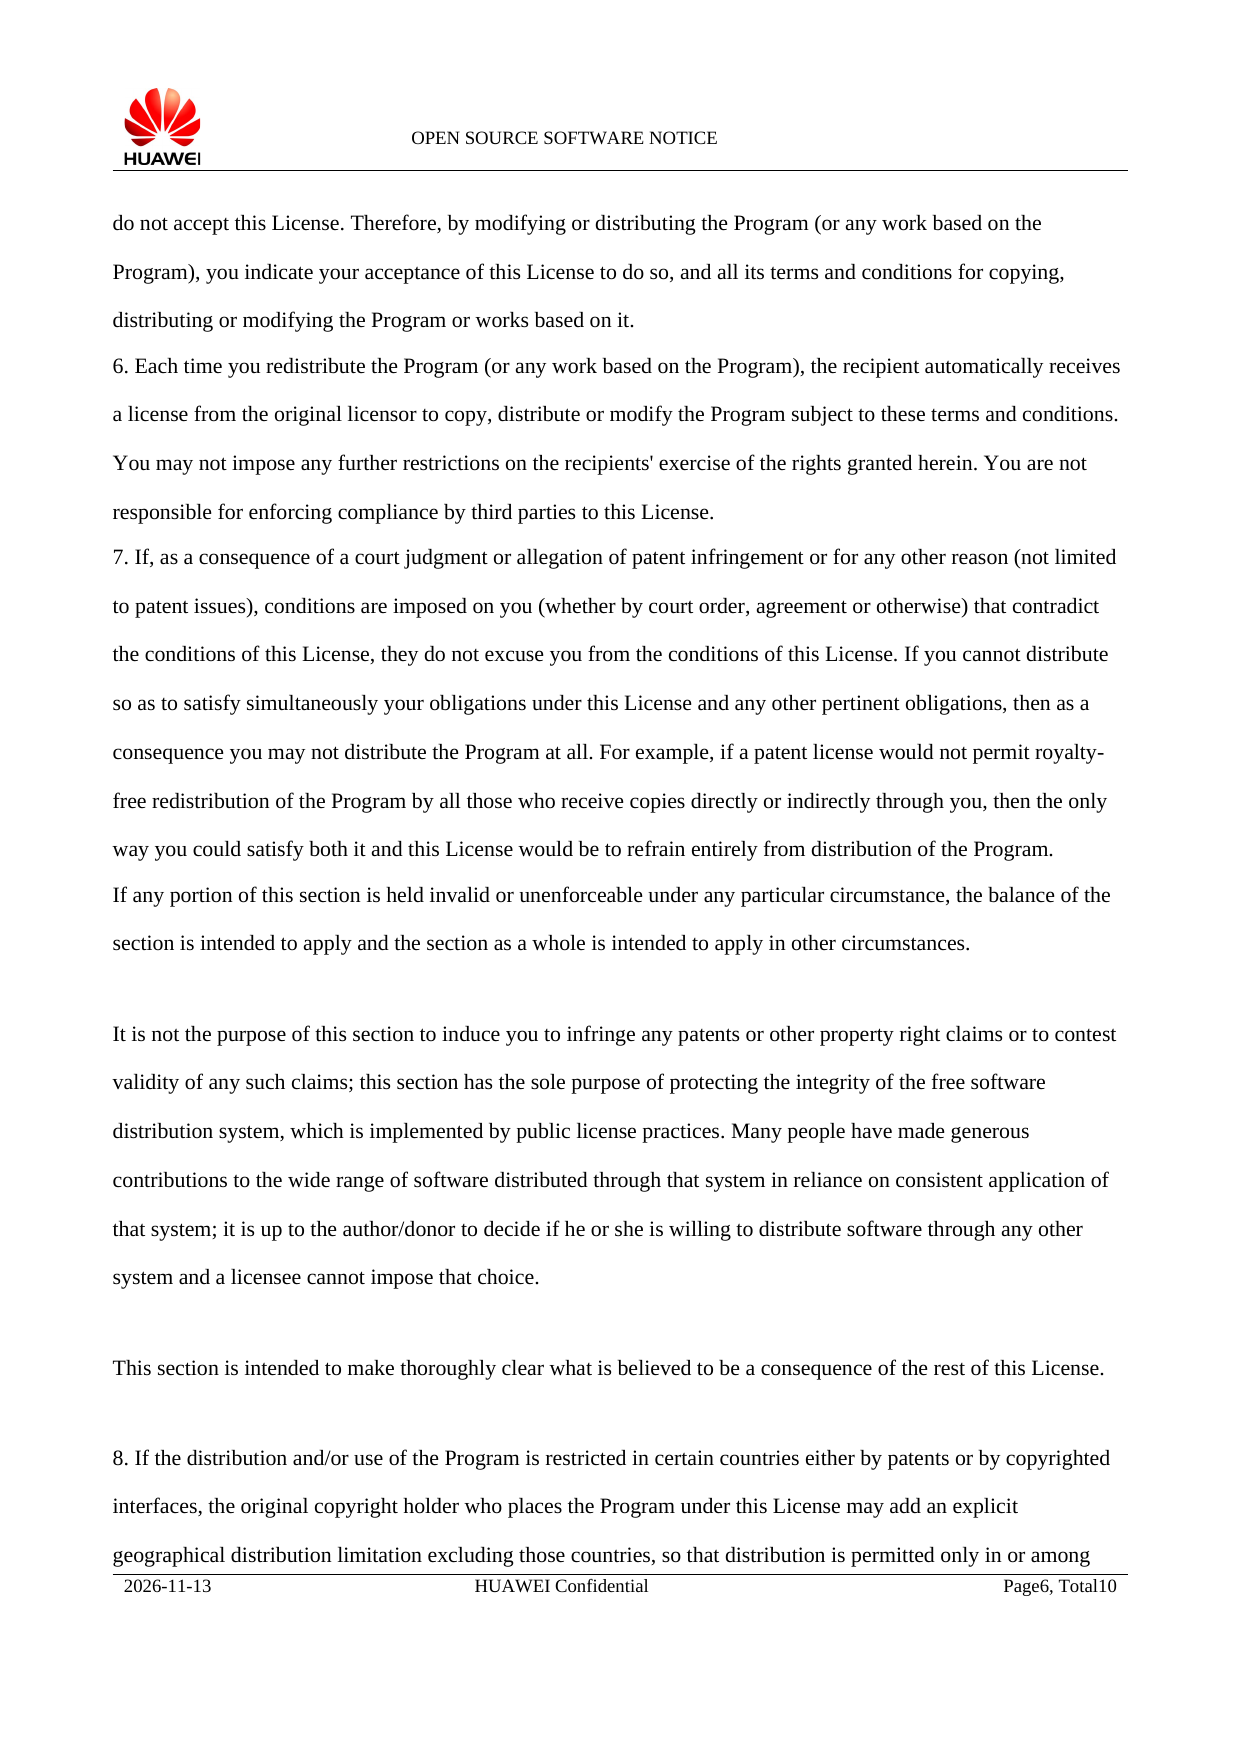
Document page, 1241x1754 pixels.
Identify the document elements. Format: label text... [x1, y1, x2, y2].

picture [124, 88, 201, 165]
text 7. If, as a consequence of a court judgment or allegation of patent infringement or for any other reason (not limited to patent issues), conditions are imposed on you (whether by court order, agreement or otherwise) that contradict the conditions of this License, they do not excuse you from the conditions of this License. If you cannot distribute so as to satisfy simultaneously your obligations under this License and any other pertinent obligations, then as a consequence you may not distribute the Program at all. For example, if a patent license would not permit royalty-free redistribution of the Program by all those who receive copies directly or indirectly through you, then the only way you could satisfy both it and this License would be to refrain entirely from distribution of the Program. [112, 540, 1128, 865]
text If any portion of this section is held invalid or unenforceable under any particular circumstance, the balance of the section is intended to apply and the section as a whole is intended to apply in other circumstances. [112, 878, 1128, 959]
text 6. Each time you redistribute the Program (or any work based on the Program), the recipient automatically receives a license from the original licensor to copy, distribute or modify the Program subject to these terms and conditions. You may not impose any further restrictions on the recipients' exercise of the rights granted herein. You are not responsible for enforcing compliance by third parties to this License. [112, 349, 1128, 528]
text This section is intended to make thoroughly clear what is believed to be a consequence of the rest of this License. [112, 1351, 1128, 1383]
text It is not the purpose of this section to induce you to infringe any patents or other property right claims or to contest validity of any such claims; this section has the sole purpose of protecting the integrity of the free software distribution system, which is implemented by public license practices. Many people have made generous contributions to the wide range of software distributed through that system in reliance on consistent application of that system; it is up to the author/donor to decide if he or she is willing to distribute software through any other system and a licensee cannot impose that choice. [112, 1017, 1128, 1293]
